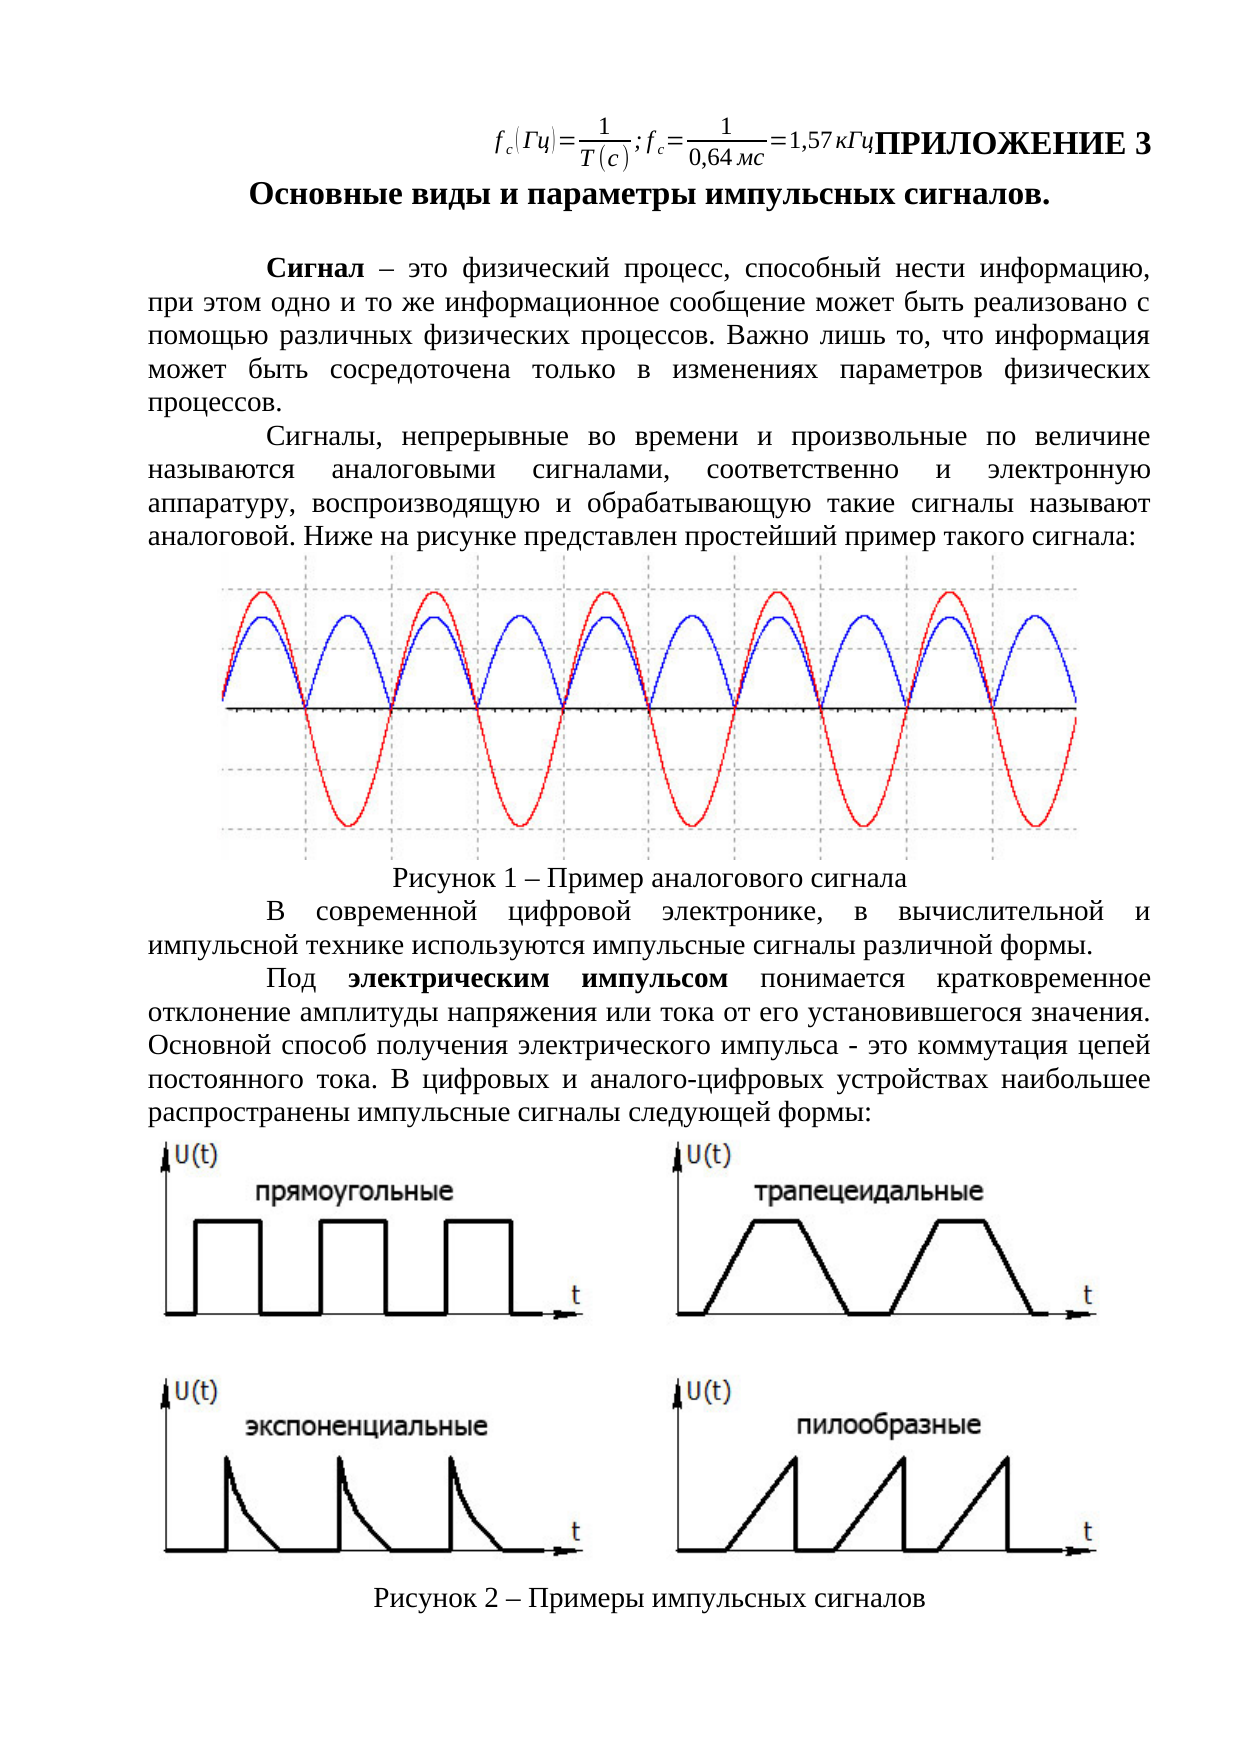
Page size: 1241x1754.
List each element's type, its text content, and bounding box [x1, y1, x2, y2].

text В современной цифровой электронике, в вычислительной и импульсной технике используются импульсные сигналы различной формы. [148, 893, 1152, 960]
text Сигнал – это физический процесс, способный нести информацию, при этом одно и то же информационное сообщение может быть реализовано с помощью различных физических процессов. Важно лишь то, что информация может быть сосредоточена только в изменениях параметров физических процессов. [148, 250, 1152, 418]
text Рисунок 2 – Примеры импульсных сигналов [148, 1581, 1152, 1614]
picture [147, 1128, 1123, 1581]
text Сигналы, непрерывные во времени и произвольные по величине называются аналоговыми сигналами, соответственно и электронную аппаратуру, воспроизводящую и обрабатывающую такие сигналы называют аналоговой. Ниже на рисунке представлен простейший пример такого сигнала: [148, 418, 1152, 552]
subtitle ПРИЛОЖЕНИЕ 3 [148, 112, 1152, 173]
text Основные виды и параметры импульсных сигналов. [148, 173, 1152, 212]
text Под электрическим импульсом понимается кратковременное отклонение амплитуды напряжения или тока от его установившегося значения. Основной способ получения электрического импульса - это коммутация цепей постоянного тока. В цифровых и аналого-цифровых устройствах наибольшее распространены импульсные сигналы следующей формы: [148, 960, 1152, 1128]
text Рисунок 1 – Пример аналогового сигнала [148, 860, 1152, 893]
picture [216, 552, 1083, 860]
